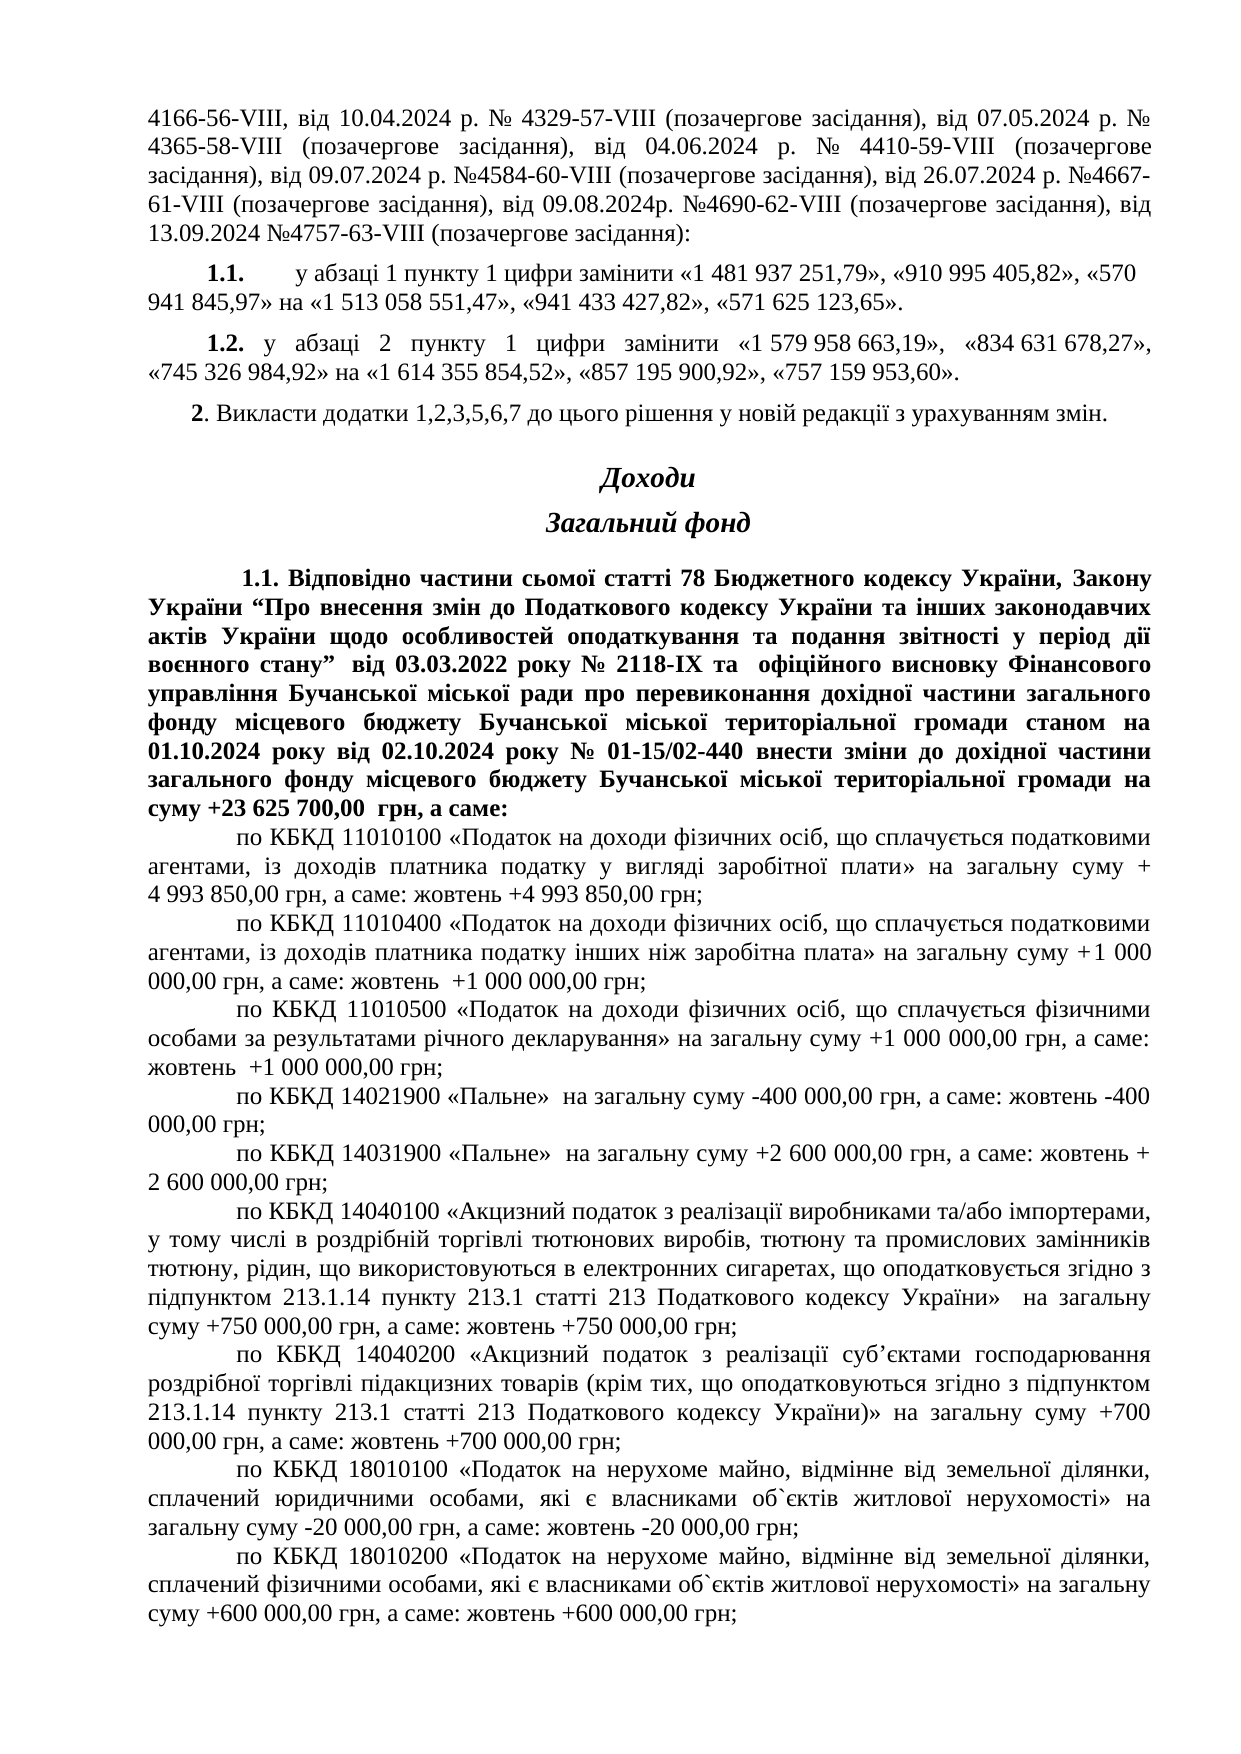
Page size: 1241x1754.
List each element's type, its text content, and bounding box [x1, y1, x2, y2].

text по КБКД 11010500 «Податок на доходи фізичних осіб, що сплачується фізичними особами за результатами річного декларування» на загальну суму +1 000 000,00 грн, а саме: жовтень +1 000 000,00 грн; [148, 994, 1152, 1081]
text по КБКД 18010200 «Податок на нерухоме майно, відмінне від земельної ділянки, сплачений фізичними особами, які є власниками об`єктів житлової нерухомості» на загальну суму +600 000,00 грн, а саме: жовтень +600 000,00 грн; [148, 1541, 1152, 1627]
text по КБКД 14040200 «Акцизний податок з реалізації суб’єктами господарювання роздрібної торгівлі підакцизних товарів (крім тих, що оподатковуються згідно з підпунктом 213.1.14 пункту 213.1 статті 213 Податкового кодексу України)» на загальну суму +700 000,00 грн, а саме: жовтень +700 000,00 грн; [148, 1339, 1152, 1454]
text Загальний фонд [148, 506, 1152, 539]
text по КБКД 14040100 «Акцизний податок з реалізації виробниками та/або імпортерами, у тому числі в роздрібній торгівлі тютюнових виробів, тютюну та промислових замінників тютюну, рідин, що використовуються в електронних сигаретах, що оподатковується згідно з підпунктом 213.1.14 пункту 213.1 статті 213 Податкового кодексу України» на загальну суму +750 000,00 грн, а саме: жовтень +750 000,00 грн; [148, 1196, 1152, 1339]
text по КБКД 11010100 «Податок на доходи фізичних осіб, що сплачується податковими агентами, із доходів платника податку у вигляді заробітної плати» на загальну суму + 4 993 850,00 грн, а саме: жовтень +4 993 850,00 грн; [148, 851, 1152, 908]
text по КБКД 18010100 «Податок на нерухоме майно, відмінне від земельної ділянки, сплачений юридичними особами, які є власниками об`єктів житлової нерухомості» на загальну суму -20 000,00 грн, а саме: жовтень -20 000,00 грн; [148, 1454, 1152, 1541]
text по КБКД 14021900 «Пальне» на загальну суму -400 000,00 грн, а саме: жовтень -400 000,00 грн; [148, 1081, 1152, 1138]
text 2. Викласти додатки 1,2,3,5,6,7 до цього рішення у новій редакції з урахуванням змін. [148, 398, 1152, 427]
text по КБКД 11010400 «Податок на доходи фізичних осіб, що сплачується податковими агентами, із доходів платника податку інших ніж заробітна плата» на загальну суму +1 000 000,00 грн, а саме: жовтень +1 000 000,00 грн; [148, 908, 1152, 994]
text по КБКД 14031900 «Пальне» на загальну суму +2 600 000,00 грн, а саме: жовтень + 2 600 000,00 грн; [148, 1138, 1152, 1196]
text 1.2. у абзаці 2 пункту 1 цифри замінити «1 579 958 663,19», «834 631 678,27», «745 326 984,92» на «1 614 355 854,52», «857 195 900,92», «757 159 953,60». [148, 328, 1152, 385]
list у абзаці 1 пункту 1 цифри замінити «1 481 937 251,79», «910 995 405,82», «570 941 845,97» на «1 513 058 551,47», «941 433 427,82», «571 625 123,65». [148, 258, 1152, 316]
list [148, 103, 1152, 246]
text 1.1. Відповідно частини сьомої статті 78 Бюджетного кодексу України, Закону України “Про внесення змін до Податкового кодексу України та інших законодавчих актів України щодо особливостей оподаткування та подання звітності у період дії воєнного стану” від 03.03.2022 року № 2118-IX та офіційного висновку Фінансового управління Бучанської міської ради про перевиконання дохідної частини загального фонду місцевого бюджету Бучанської міської територіальної громади станом на 01.10.2024 року від 02.10.2024 року № 01-15/02-440 внести зміни до дохідної частини загального фонду місцевого бюджету Бучанської міської територіальної громади на суму +23 625 700,00 грн, а саме: [148, 649, 1152, 822]
text Доходи [148, 460, 1152, 494]
